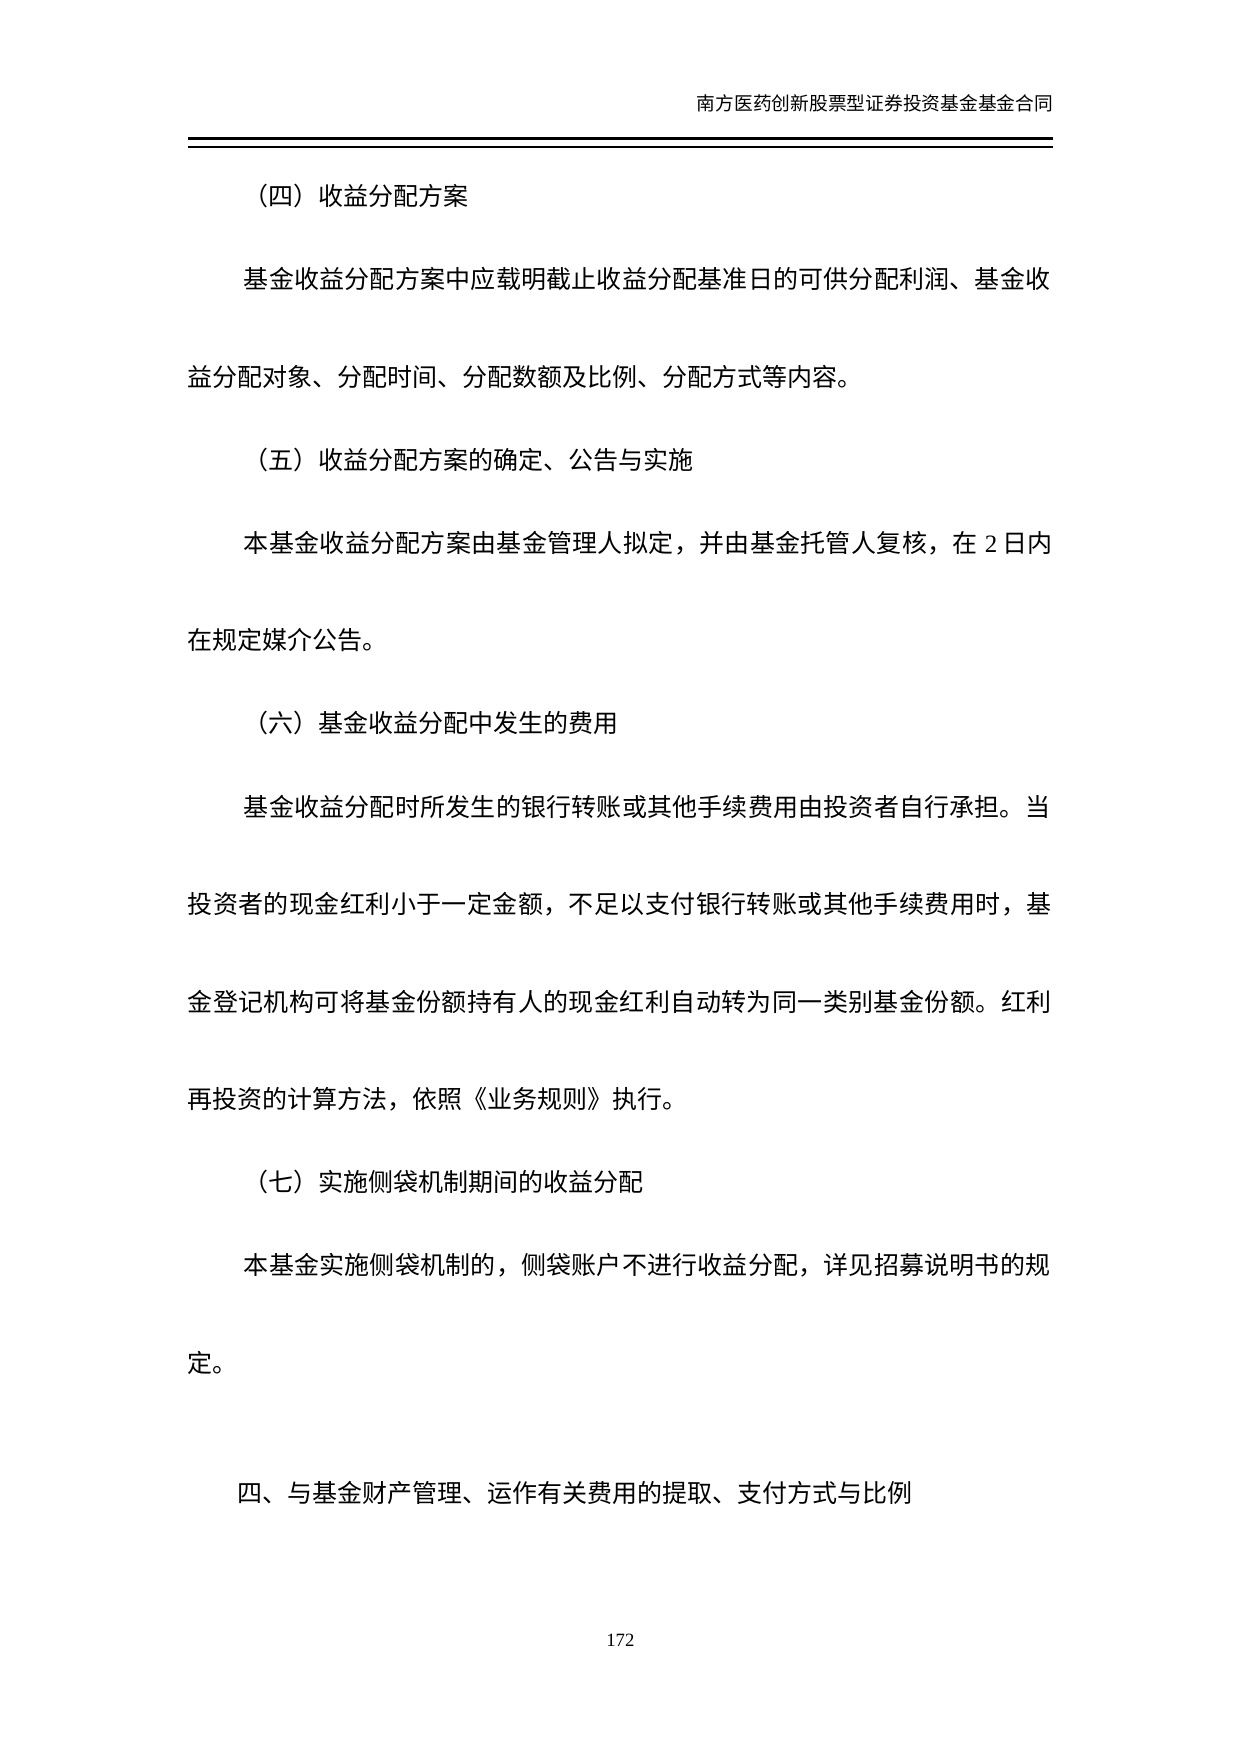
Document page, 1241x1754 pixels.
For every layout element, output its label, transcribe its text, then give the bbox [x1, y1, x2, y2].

text （五）收益分配方案的确定、公告与实施 [187, 426, 1053, 491]
text （四）收益分配方案 [187, 162, 1053, 227]
text 本基金实施侧袋机制的，侧袋账户不进行收益分配，详见招募说明书的规定。 [187, 1231, 1053, 1394]
text 基金收益分配方案中应载明截止收益分配基准日的可供分配利润、基金收益分配对象、分配时间、分配数额及比例、分配方式等内容。 [187, 245, 1053, 408]
text 四、与基金财产管理、运作有关费用的提取、支付方式与比例 [187, 1459, 1053, 1524]
text 基金收益分配时所发生的银行转账或其他手续费用由投资者自行承担。当投资者的现金红利小于一定金额，不足以支付银行转账或其他手续费用时，基金登记机构可将基金份额持有人的现金红利自动转为同一类别基金份额。红利再投资的计算方法，依照《业务规则》执行。 [187, 773, 1053, 1130]
text （六）基金收益分配中发生的费用 [187, 689, 1053, 754]
text 本基金收益分配方案由基金管理人拟定，并由基金托管人复核，在2日内在规定媒介公告。 [187, 509, 1053, 671]
text （七）实施侧袋机制期间的收益分配 [187, 1148, 1053, 1213]
